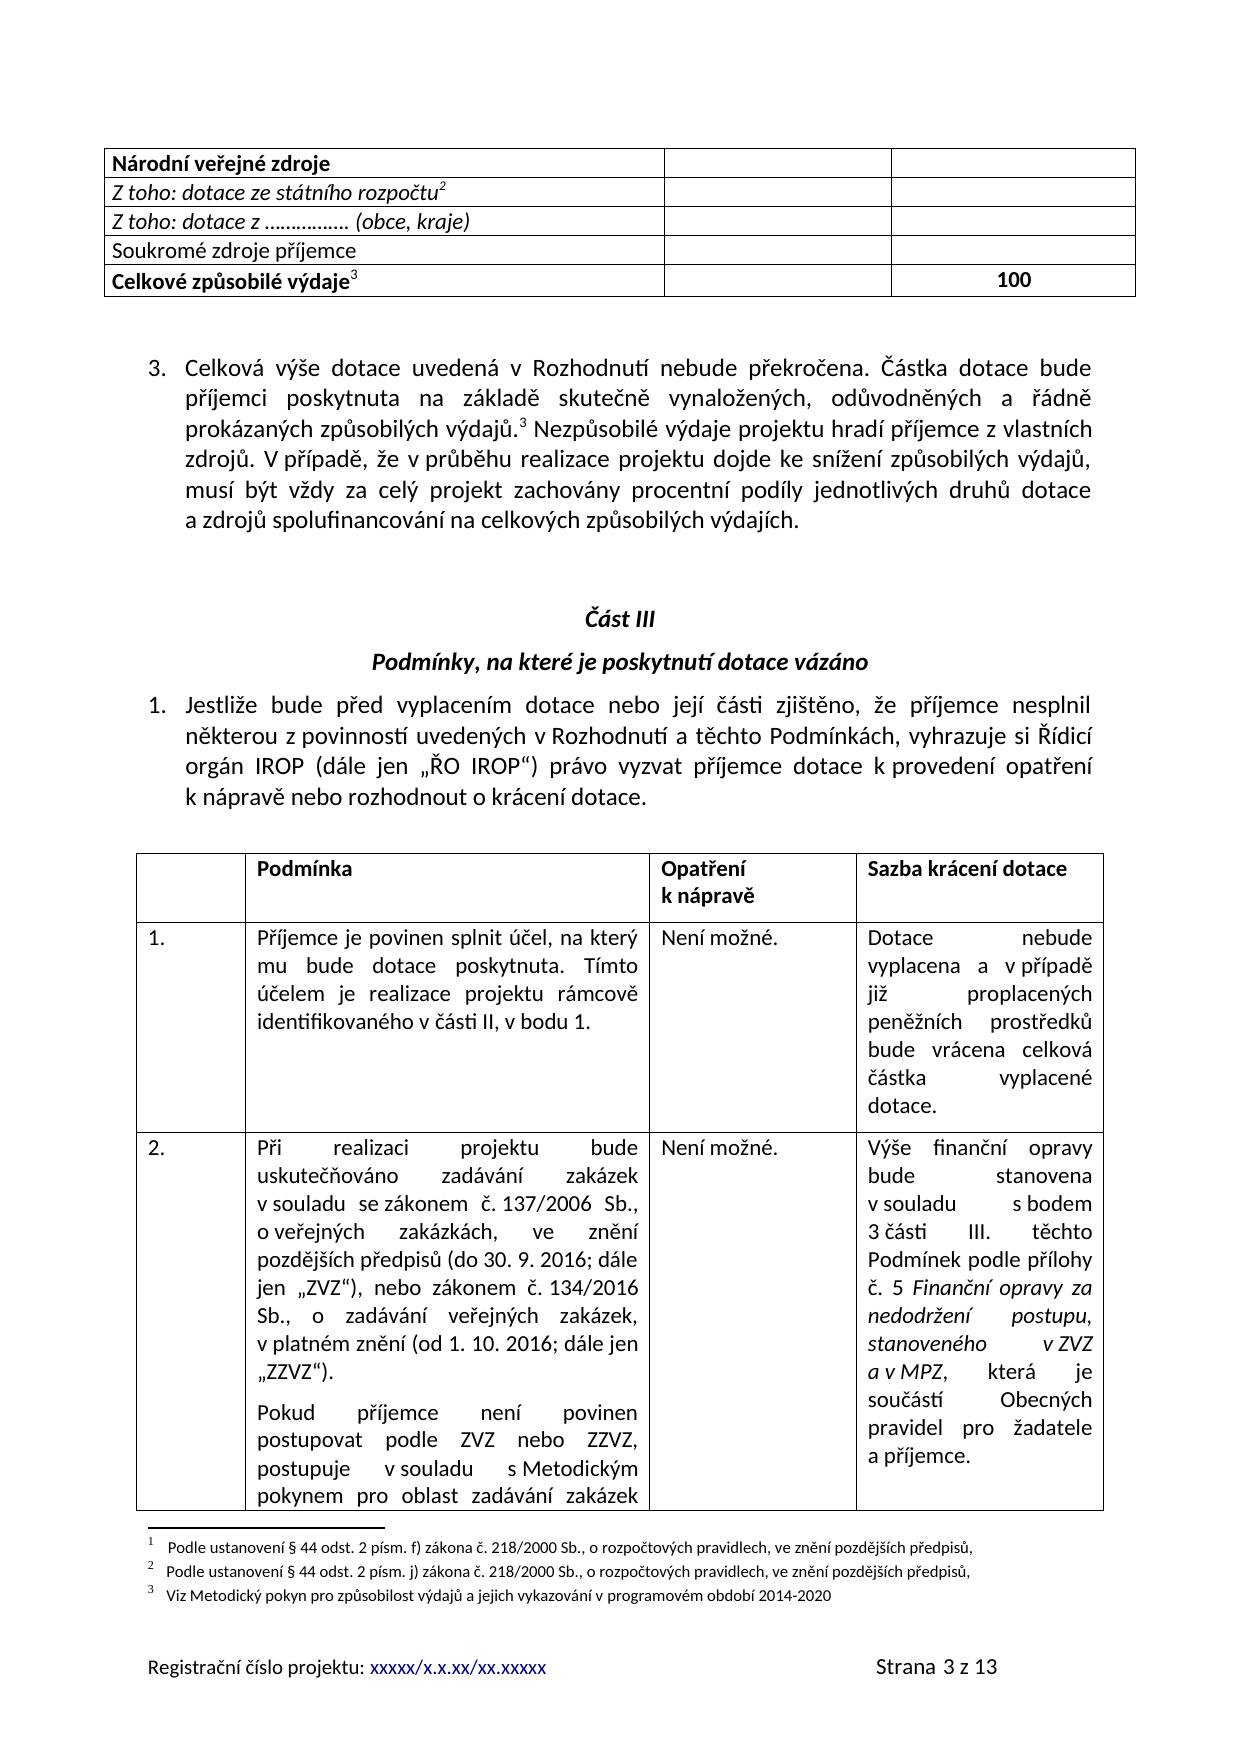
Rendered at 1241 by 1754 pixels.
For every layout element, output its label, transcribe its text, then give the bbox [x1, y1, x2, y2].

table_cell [857, 1133, 1103, 1510]
table_cell [892, 178, 1135, 206]
list Celková výše dotace uvedená v Rozhodnutí nebude překročena. Částka dotace bude příjemci poskytnuta na základě skutečně vynaložených, odůvodněných a řádně prokázaných způsobilých výdajů.3 Nezpůsobilé výdaje projektu hradí příjemce z vlastních zdrojů. V případě, že v průběhu realizace projektu dojde ke snížení způsobilých výdajů, musí být vždy za celý projekt zachovány procentní podíly jednotlivých druhů dotace a zdrojů spolufinancování na celkových způsobilých výdajích. [148, 352, 1092, 535]
subtitle Podmínky, na které je poskytnutí dotace vázáno [148, 646, 1092, 677]
table_cell Příjemce je povinen splnit účel, na který mu bude dotace poskytnuta. Tímto účelem je realizace projektu rámcově identifikovaného v části II, v bodu 1. [246, 923, 649, 1132]
table_cell Z toho: dotace ze státního rozpočtu [105, 178, 664, 206]
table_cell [246, 1133, 649, 1510]
table_cell Celkové způsobilé výdaje [105, 265, 664, 296]
table_header [137, 854, 245, 922]
table_cell Není možné. [650, 923, 856, 1132]
table_cell [665, 149, 891, 177]
table_cell [665, 265, 891, 296]
table_cell [665, 178, 891, 206]
table_cell 100 [892, 265, 1135, 296]
table_cell Dotace nebude vyplacena a v případě již proplacených peněžních prostředků bude vrácena celková částka vyplacené dotace. [857, 923, 1103, 1132]
table_cell Národní veřejné zdroje [105, 149, 664, 177]
table_cell [892, 207, 1135, 235]
table_cell Z toho: dotace z ……………. (obce, kraje) [105, 207, 664, 235]
list Jestliže bude před vyplacením dotace nebo její části zjištěno, že příjemce nesplnil některou z povinností uvedených v Rozhodnutí a těchto Podmínkách, vyhrazuje si Řídicí orgán IROP (dále jen „ŘO IROP“) právo vyzvat příjemce dotace k provedení opatření k nápravě nebo rozhodnout o krácení dotace. [148, 689, 1092, 811]
subtitle Část III [148, 603, 1092, 634]
table_cell 1. [137, 923, 245, 1132]
table_header Sazba krácení dotace [857, 854, 1103, 922]
table_cell [665, 236, 891, 264]
table_cell 2. [137, 1133, 245, 1510]
table_header Opatření k nápravě [650, 854, 856, 922]
table_cell [892, 236, 1135, 264]
table_cell [892, 149, 1135, 177]
table_cell Není možné. [650, 1133, 856, 1510]
table_cell Soukromé zdroje příjemce [105, 236, 664, 264]
table_header Podmínka [246, 854, 649, 922]
table_cell [665, 207, 891, 235]
